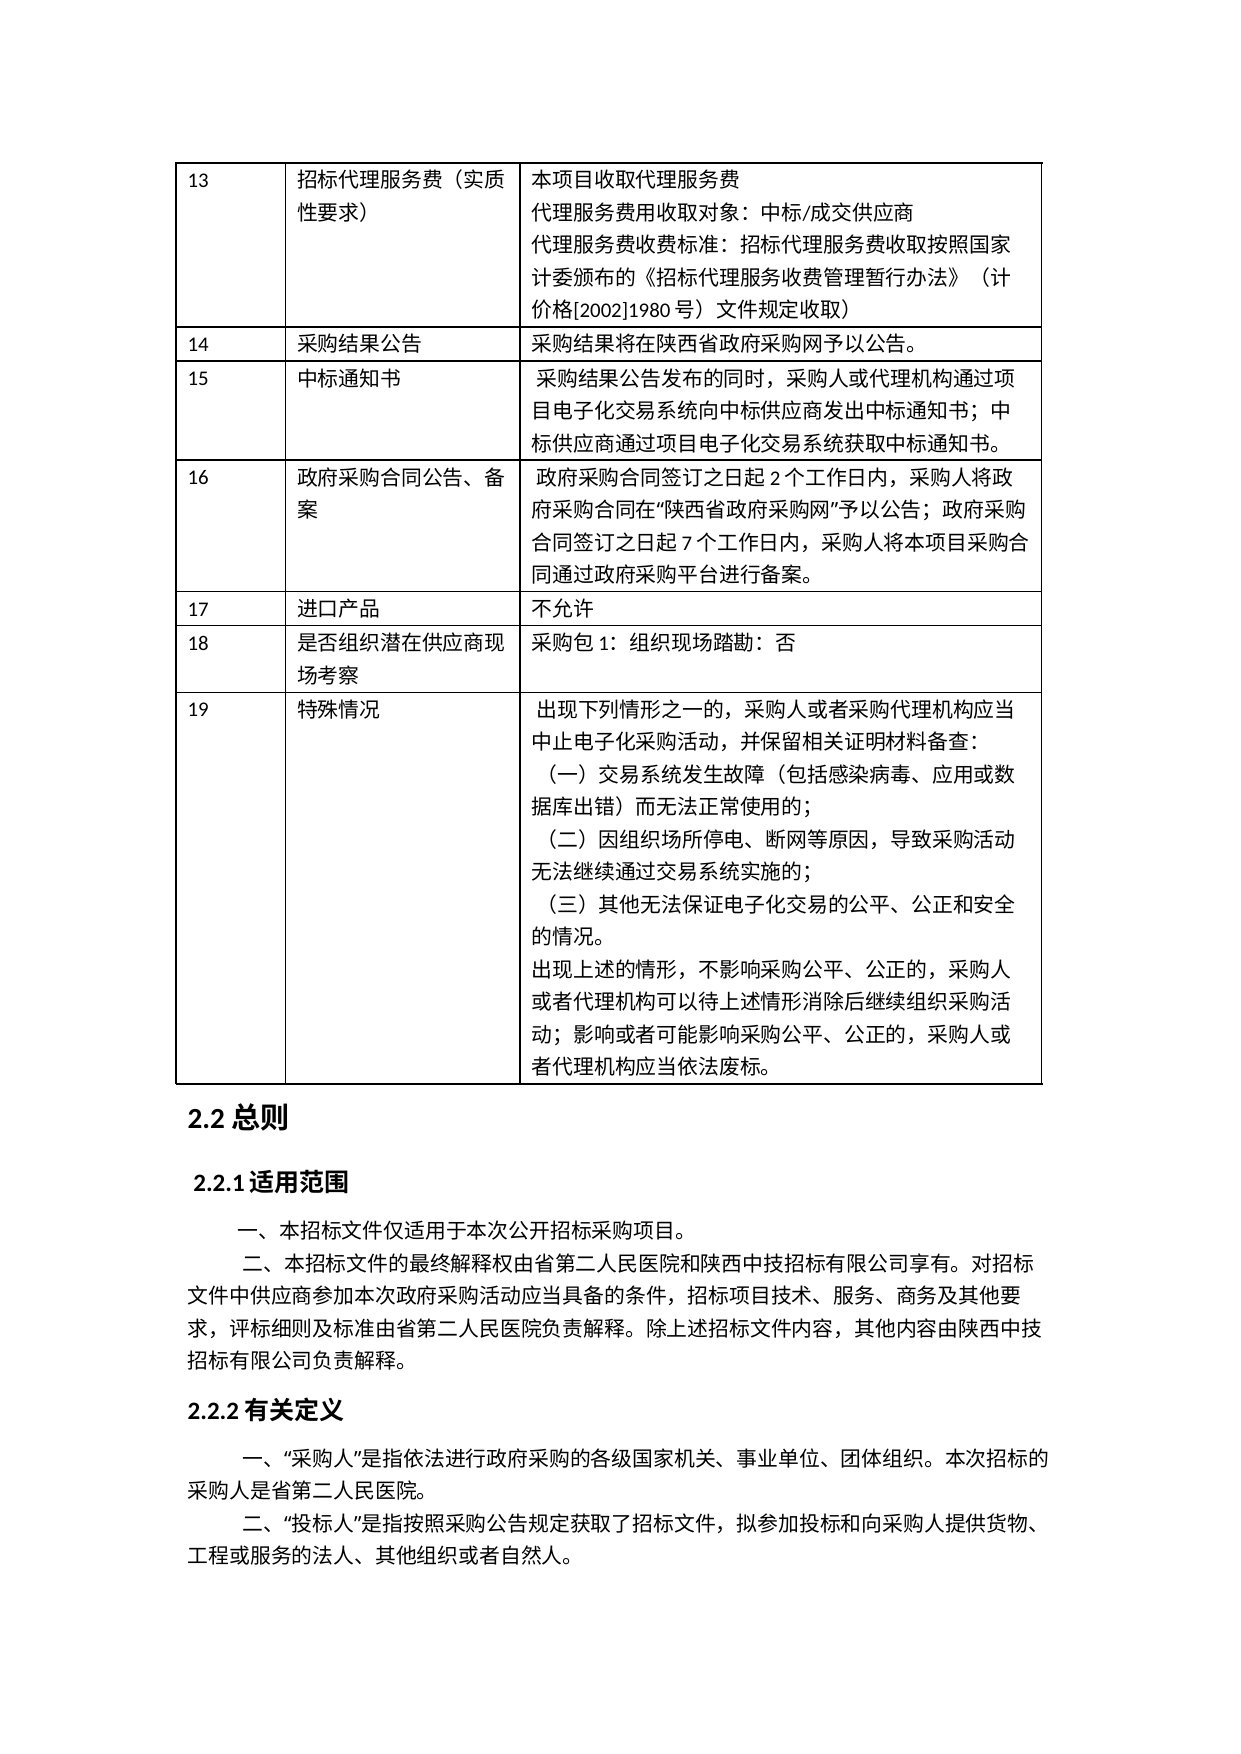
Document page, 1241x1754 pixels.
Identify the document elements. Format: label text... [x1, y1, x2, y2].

text 二、本招标文件的最终解释权由省第二人民医院和陕西中技招标有限公司享有。对招标文件中供应商参加本次政府采购活动应当具备的条件，招标项目技术、服务、商务及其他要求，评标细则及标准由省第二人民医院负责解释。除上述招标文件内容，其他内容由陕西中技招标有限公司负责解释。 [187, 1247, 1053, 1377]
text 2.2.2有关定义 [187, 1377, 1053, 1442]
text 一、本招标文件仅适用于本次公开招标采购项目。 [187, 1214, 1053, 1247]
table_cell 17 [177, 592, 285, 625]
table_cell 不允许 [521, 592, 1041, 625]
text 一、“采购人”是指依法进行政府采购的各级国家机关、事业单位、团体组织。本次招标的采购人是省第二人民医院。 [187, 1442, 1053, 1507]
text 二、“投标人”是指按照采购公告规定获取了招标文件，拟参加投标和向采购人提供货物、工程或服务的法人、其他组织或者自然人。 [187, 1507, 1053, 1572]
text 2.2.1适用范围 [187, 1149, 1053, 1214]
table_cell 18 [177, 626, 285, 691]
table_cell 采购结果公告 [286, 328, 519, 360]
text 2.2总则 [187, 1084, 1053, 1149]
table_cell 进口产品 [286, 592, 519, 625]
table_cell 招标代理服务费（实质性要求） [286, 164, 519, 326]
table_cell 中标通知书 [286, 362, 519, 459]
table_cell 特殊情况 [286, 693, 519, 1083]
table_cell 政府采购合同公告、备案 [286, 461, 519, 591]
table_cell 13 [177, 164, 285, 326]
table_cell 19 [177, 693, 285, 1083]
table_cell 采购结果将在陕西省政府采购网予以公告。 [521, 328, 1041, 360]
table_cell 15 [177, 362, 285, 459]
table_cell 是否组织潜在供应商现场考察 [286, 626, 519, 691]
table_cell 出现下列情形之一的，采购人或者采购代理机构应当中止电子化采购活动，并保留相关证明材料备查： （一）交易系统发生故障（包括感染病毒、应用或数据库出错）而无法正常使用的； （二）因组织场所停电、断网等原因，导致采购活动无法继续通过交易系统实施的； （三）其他无法保证电子化交易的公平、公正和安全的情况。 出现上述的情形，不影响采购公平、公正的，采购人或者代理机构可以待上述情形消除后继续组织采购活动；影响或者可能影响采购公平、公正的，采购人或者代理机构应当依法废标。 [521, 693, 1041, 1083]
table_cell 本项目收取代理服务费 代理服务费用收取对象：中标/成交供应商 代理服务费收费标准：招标代理服务费收取按照国家计委颁布的《招标代理服务收费管理暂行办法》（计价格[2002]1980号）文件规定收取） [521, 164, 1041, 326]
table_cell 14 [177, 328, 285, 360]
table_cell 政府采购合同签订之日起2个工作日内，采购人将政府采购合同在“陕西省政府采购网”予以公告；政府采购合同签订之日起7个工作日内，采购人将本项目采购合同通过政府采购平台进行备案。 [521, 461, 1041, 591]
table_cell 16 [177, 461, 285, 591]
table_cell 采购结果公告发布的同时，采购人或代理机构通过项目电子化交易系统向中标供应商发出中标通知书；中标供应商通过项目电子化交易系统获取中标通知书。 [521, 362, 1041, 459]
table_cell 采购包1：组织现场踏勘：否 [521, 626, 1041, 691]
